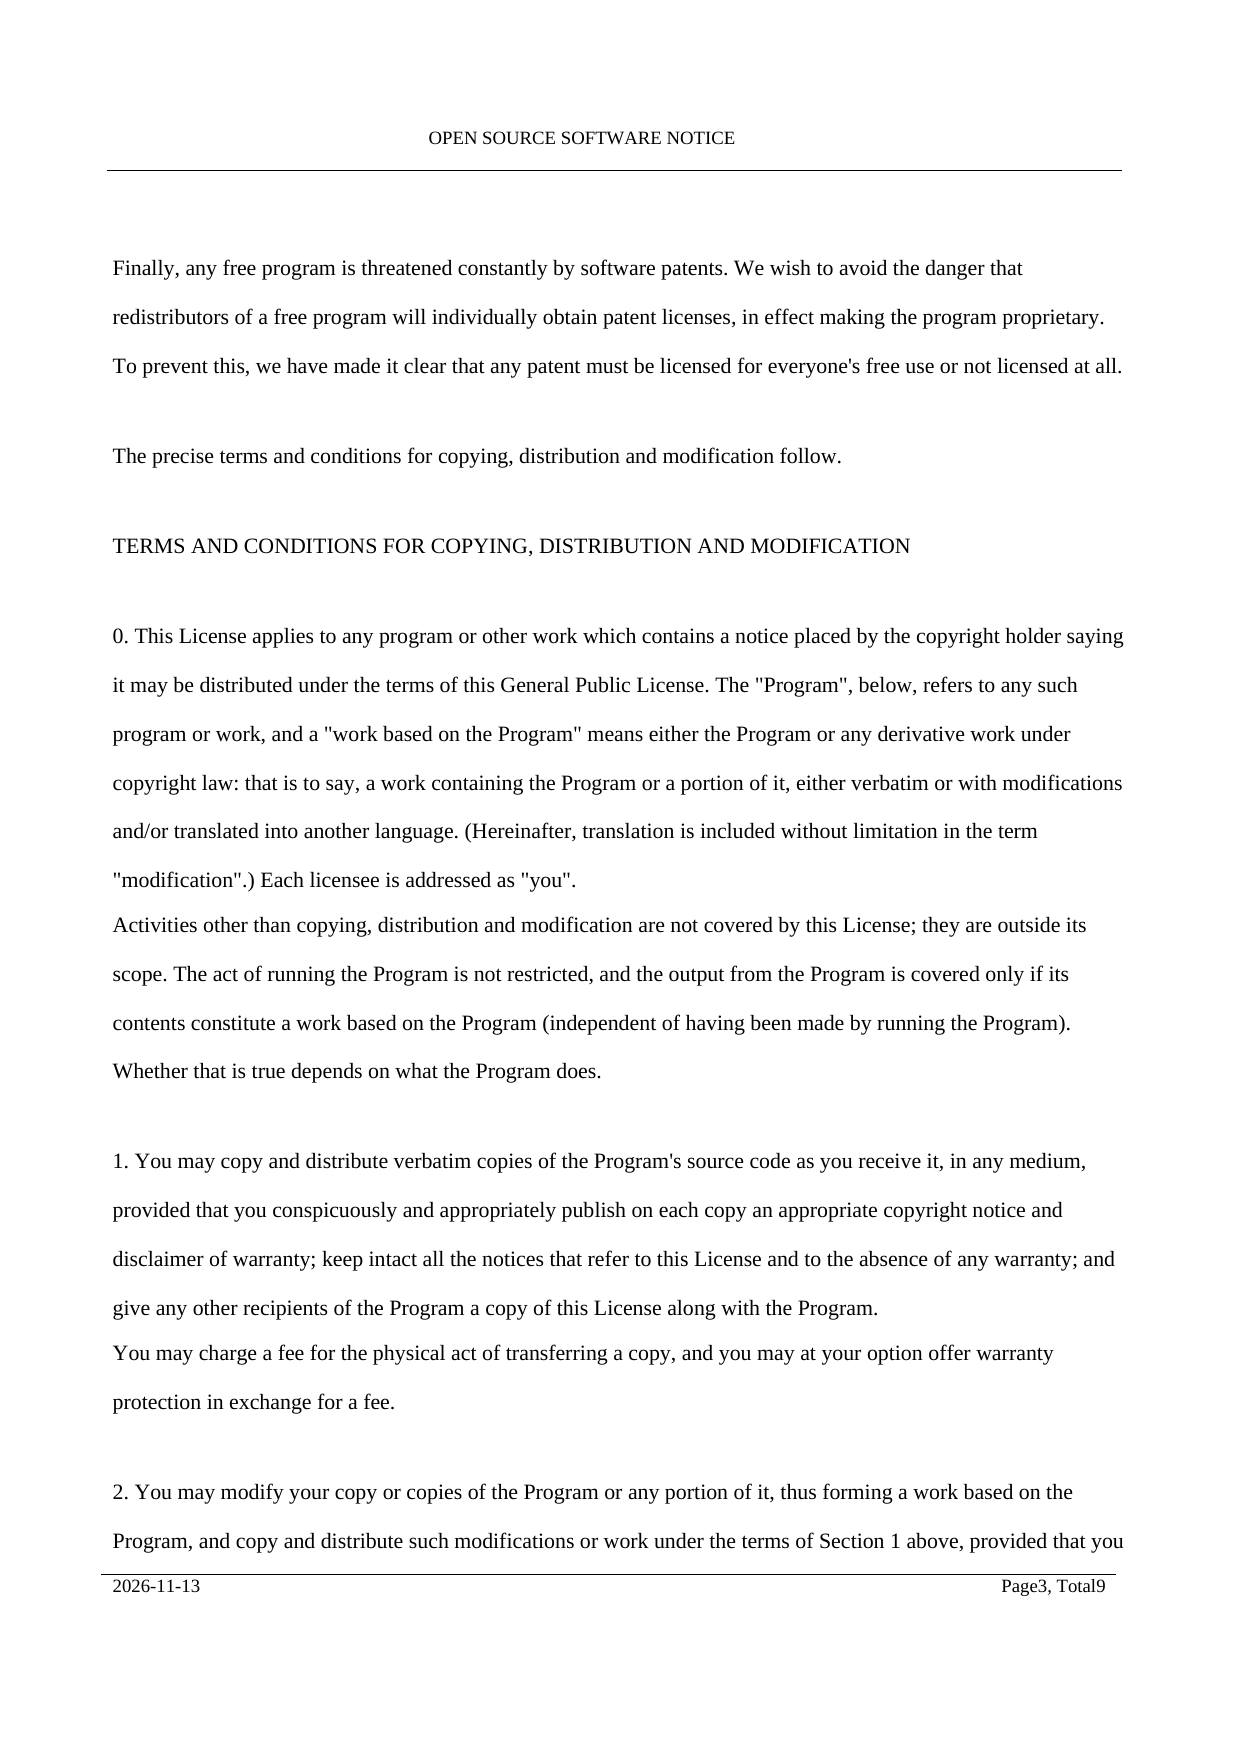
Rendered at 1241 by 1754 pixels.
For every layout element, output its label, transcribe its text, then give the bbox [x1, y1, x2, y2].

text The precise terms and conditions for copying, distribution and modification follow. [112, 439, 1128, 472]
text You may charge a fee for the physical act of transferring a copy, and you may at your option offer warranty protection in exchange for a fee. [112, 1336, 1128, 1417]
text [112, 1475, 1128, 1556]
text Activities other than copying, distribution and modification are not covered by this License; they are outside its scope. The act of running the Program is not restricted, and the output from the Program is covered only if its contents constitute a work based on the Program (independent of having been made by running the Program). Whether that is true depends on what the Program does. [112, 908, 1128, 1087]
text TERMS AND CONDITIONS FOR COPYING, DISTRIBUTION AND MODIFICATION [112, 529, 1128, 562]
text 0. This License applies to any program or other work which contains a notice placed by the copyright holder saying it may be distributed under the terms of this General Public License. The "Program", below, refers to any such program or work, and a "work based on the Program" means either the Program or any derivative work under copyright law: that is to say, a work containing the Program or a portion of it, either verbatim or with modifications and/or translated into another language. (Hereinafter, translation is included without limitation in the term "modification".) Each licensee is addressed as "you". [112, 619, 1128, 896]
text 1. You may copy and distribute verbatim copies of the Program's source code as you receive it, in any medium, provided that you conspicuously and appropriately publish on each copy an appropriate copyright notice and disclaimer of warranty; keep intact all the notices that refer to this License and to the absence of any warranty; and give any other recipients of the Program a copy of this License along with the Program. [112, 1145, 1128, 1324]
text Finally, any free program is threatened constantly by software patents. We wish to avoid the danger that redistributors of a free program will individually obtain patent licenses, in effect making the program proprietary. To prevent this, we have made it clear that any patent must be licensed for everyone's free use or not licensed at all. [112, 251, 1128, 381]
